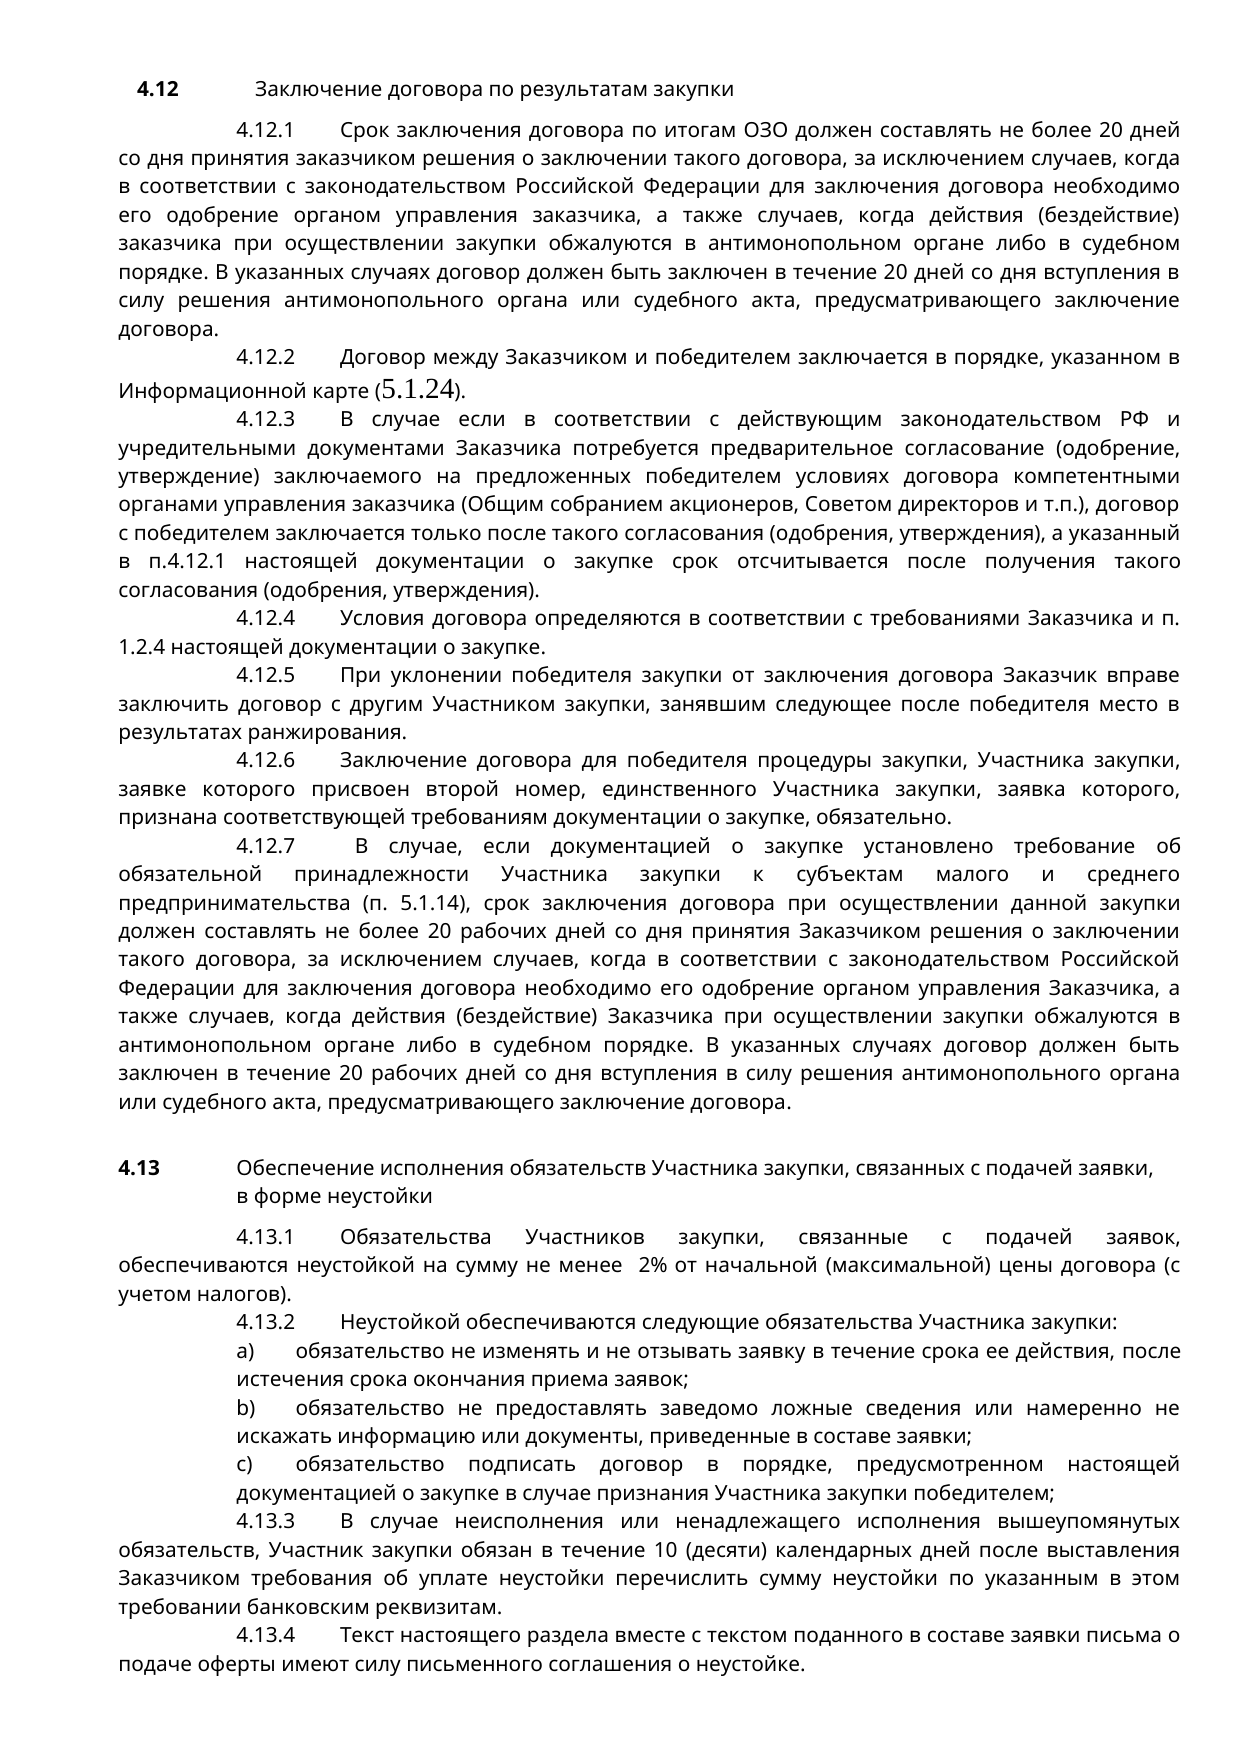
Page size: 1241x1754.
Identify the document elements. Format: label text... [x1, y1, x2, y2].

list При уклонении победителя закупки от заключения договора Заказчик вправе заключить договор с другим Участником закупки, занявшим следующее после победителя место в результатах ранжирования. [118, 660, 1181, 746]
list В случае неисполнения или ненадлежащего исполнения вышеупомянутых обязательств, Участник закупки обязан в течение 10 (десяти) календарных дней после выставления Заказчиком требования об уплате неустойки перечислить сумму неустойки по указанным в этом требовании банковским реквизитам. [118, 1506, 1181, 1620]
list В случае если в соответствии с действующим законодательством РФ и учредительными документами Заказчика потребуется предварительное согласование (одобрение, утверждение) заключаемого на предложенных победителем условиях договора компетентными органами управления заказчика (Общим собранием акционеров, Советом директоров и т.п.), договор с победителем заключается только после такого согласования (одобрения, утверждения), а указанный в п.4.12.1 настоящей документации о закупке срок отсчитывается после получения такого согласования (одобрения, утверждения). [118, 404, 1181, 603]
list обязательство не предоставлять заведомо ложные сведения или намеренно не искажать информацию или документы, приведенные в составе заявки; [236, 1393, 1181, 1449]
list обязательство подписать договор в порядке, предусмотренном настоящей документацией о закупке в случае признания Участника закупки победителем; [236, 1449, 1181, 1506]
subtitle Заключение договора по результатам закупки [137, 74, 1181, 102]
list Условия договора определяются в соответствии с требованиями Заказчика и п. 1.2.4 настоящей документации о закупке. [118, 603, 1181, 660]
list Текст настоящего раздела вместе с текстом поданного в составе заявки письма о подаче оферты имеют силу письменного соглашения о неустойке. [118, 1620, 1181, 1677]
subtitle Обеспечение исполнения обязательств Участника закупки, связанных с подачей заявки, в форме неустойки [118, 1153, 1181, 1209]
list Договор между Заказчиком и победителем заключается в порядке, указанном в Информационной карте (5.1.24). [118, 342, 1181, 404]
list Обязательства Участников закупки, связанные с подачей заявок, обеспечиваются неустойкой на сумму не менее 2% от начальной (максимальной) цены договора (с учетом налогов). [118, 1222, 1181, 1307]
list Неустойкой обеспечиваются следующие обязательства Участника закупки: [118, 1307, 1181, 1336]
list Срок заключения договора по итогам ОЗО должен составлять не более 20 дней со дня принятия заказчиком решения о заключении такого договора, за исключением случаев, когда в соответствии с законодательством Российской Федерации для заключения договора необходимо его одобрение органом управления заказчика, а также случаев, когда действия (бездействие) заказчика при осуществлении закупки обжалуются в антимонопольном органе либо в судебном порядке. В указанных случаях договор должен быть заключен в течение 20 дней со дня вступления в силу решения антимонопольного органа или судебного акта, предусматривающего заключение договора. [118, 115, 1181, 342]
list В случае, если документацией о закупке установлено требование об обязательной принадлежности Участника закупки к субъектам малого и среднего предпринимательства (п. 5.1.15), срок заключения договора при осуществлении данной закупки должен составлять не более 20 рабочих дней со дня принятия Заказчиком решения о заключении такого договора, за исключением случаев, когда в соответствии с законодательством Российской Федерации для заключения договора необходимо его одобрение органом управления Заказчика, а также случаев, когда действия (бездействие) Заказчика при осуществлении закупки обжалуются в антимонопольном органе либо в судебном порядке. В указанных случаях договор должен быть заключен в течение 20 рабочих дней со дня вступления в силу решения антимонопольного органа или судебного акта, предусматривающего заключение договора. [118, 831, 1181, 1115]
list обязательство не изменять и не отзывать заявку в течение срока ее действия, после истечения срока окончания приема заявок; [236, 1336, 1181, 1393]
list Заключение договора для победителя процедуры закупки, Участника закупки, заявке которого присвоен второй номер, единственного Участника закупки, заявка которого, признана соответствующей требованиям документации о закупке, обязательно. [118, 746, 1181, 831]
